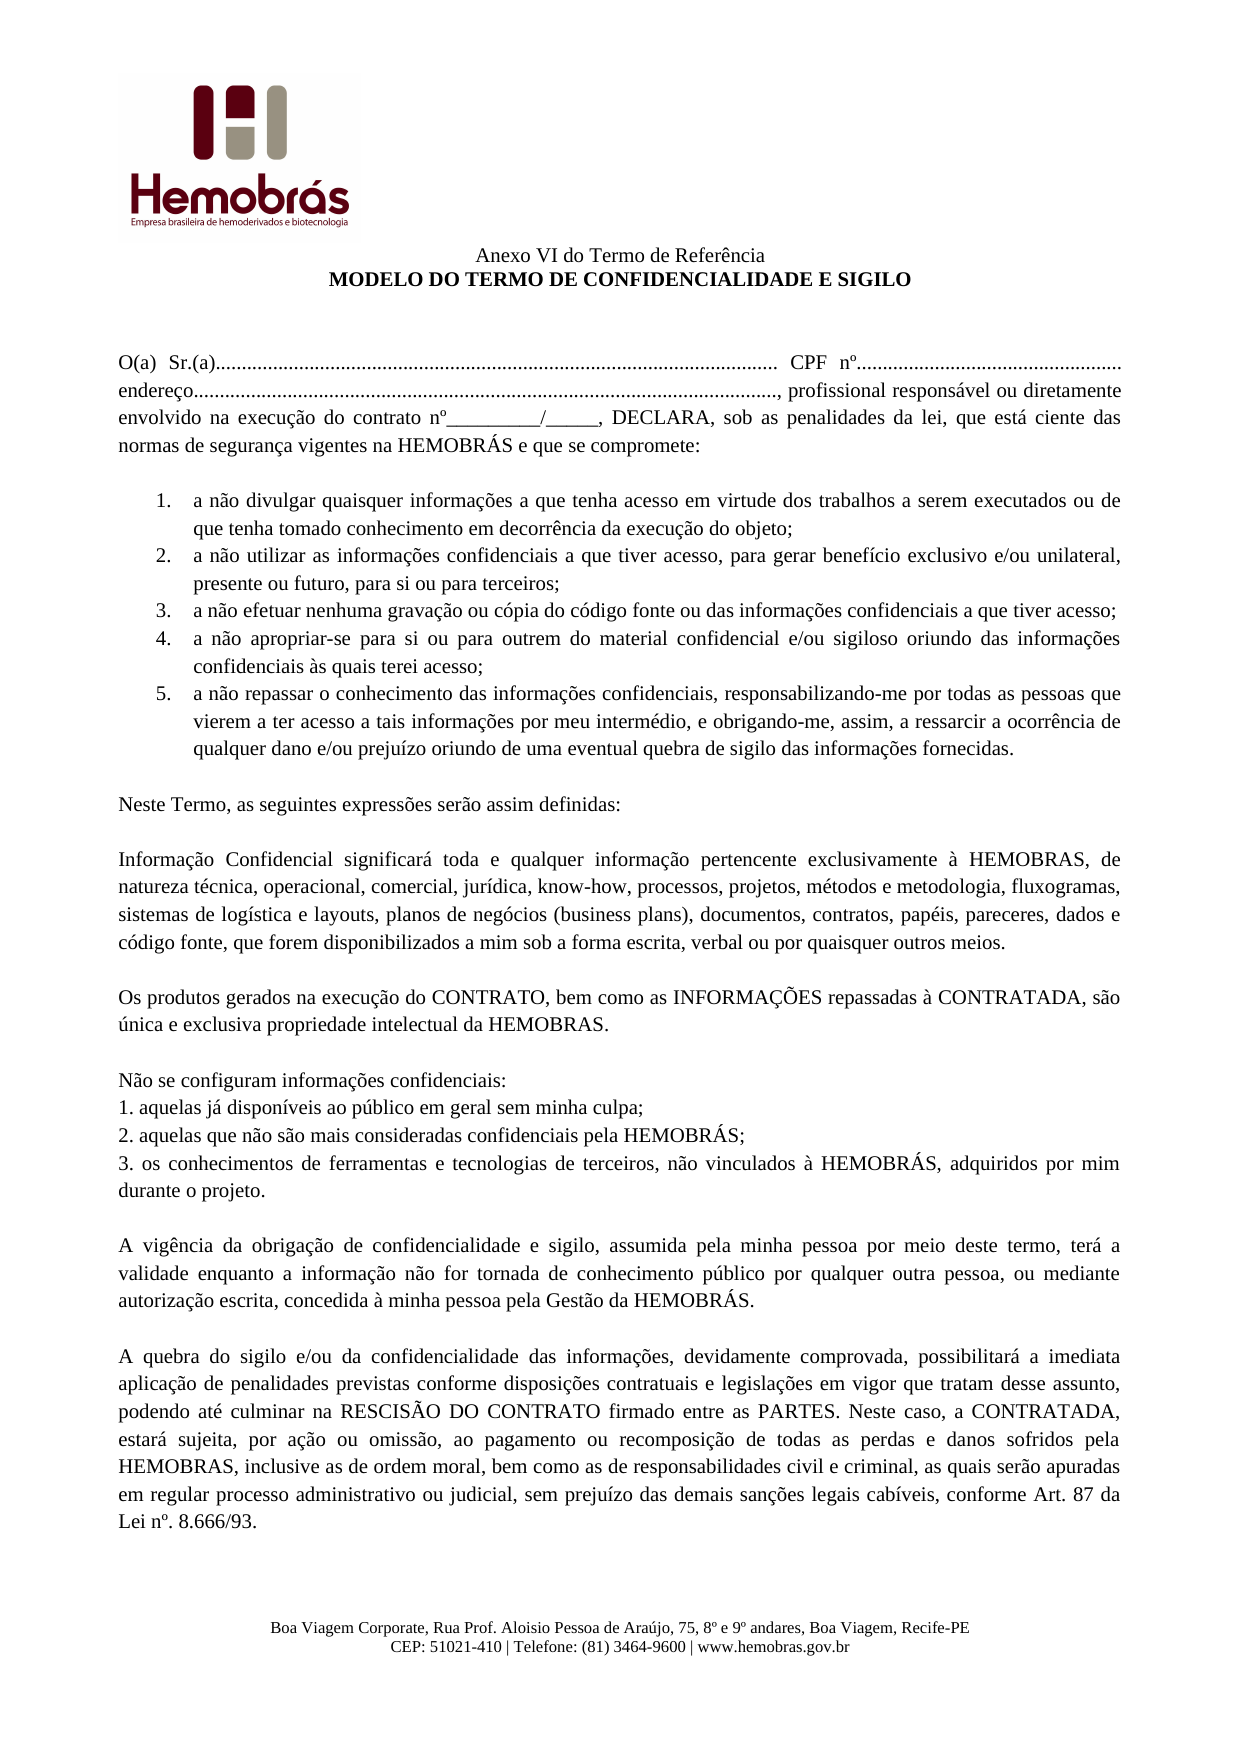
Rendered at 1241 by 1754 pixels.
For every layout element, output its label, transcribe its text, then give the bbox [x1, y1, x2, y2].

list a não utilizar as informações confidenciais a que tiver acesso, para gerar benefício exclusivo e/ou unilateral, presente ou futuro, para si ou para terceiros; [156, 543, 1122, 595]
list a não apropriar-se para si ou para outrem do material confidencial e/ou sigiloso oriundo das informações confidenciais às quais terei acesso; [156, 626, 1122, 678]
text O(a) Sr.(a)............................................................................................................ CPF nº................................................... endereço................................................................................................................, profissional responsável ou diretamente envolvido na execução do contrato nº_________/_____, DECLARA, sob as penalidades da lei, que está ciente das normas de segurança vigentes na HEMOBRÁS e que se compromete: [118, 350, 1122, 457]
list a não repassar o conhecimento das informações confidenciais, responsabilizando-me por todas as pessoas que vierem a ter acesso a tais informações por meu intermédio, e obrigando-me, assim, a ressarcir a ocorrência de qualquer dano e/ou prejuízo oriundo de uma eventual quebra de sigilo das informações fornecidas. [156, 681, 1122, 760]
text 2. aquelas que não são mais consideradas confidenciais pela HEMOBRÁS; [118, 1123, 1122, 1147]
picture [118, 73, 362, 243]
list a não divulgar quaisquer informações a que tenha acesso em virtude dos trabalhos a serem executados ou de que tenha tomado conhecimento em decorrência da execução do objeto; [156, 488, 1122, 539]
text Não se configuram informações confidenciais: [118, 1068, 1122, 1092]
text Neste Termo, as seguintes expressões serão assim definidas: [118, 792, 1122, 816]
text Os produtos gerados na execução do CONTRATO, bem como as INFORMAÇÕES repassadas à CONTRATADA, são única e exclusiva propriedade intelectual da HEMOBRAS. [118, 985, 1122, 1036]
text A vigência da obrigação de confidencialidade e sigilo, assumida pela minha pessoa por meio deste termo, terá a validade enquanto a informação não for tornada de conhecimento público por qualquer outra pessoa, ou mediante autorização escrita, concedida à minha pessoa pela Gestão da HEMOBRÁS. [118, 1233, 1122, 1312]
text A quebra do sigilo e/ou da confidencialidade das informações, devidamente comprovada, possibilitará a imediata aplicação de penalidades previstas conforme disposições contratuais e legislações em vigor que tratam desse assunto, podendo até culminar na RESCISÃO DO CONTRATO firmado entre as PARTES. Neste caso, a CONTRATADA, estará sujeita, por ação ou omissão, ao pagamento ou recomposição de todas as perdas e danos sofridos pela HEMOBRAS, inclusive as de ordem moral, bem como as de responsabilidades civil e criminal, as quais serão apuradas em regular processo administrativo ou judicial, sem prejuízo das demais sanções legais cabíveis, conforme Art. 87 da Lei nº. 8.666/93. [118, 1344, 1122, 1533]
text Anexo VI do Termo de Referência [118, 243, 1122, 267]
text Modelo do termo de CONFIDENCIALIDADE E sigilo [118, 267, 1122, 291]
list a não efetuar nenhuma gravação ou cópia do código fonte ou das informações confidenciais a que tiver acesso; [156, 598, 1122, 622]
text Informação Confidencial significará toda e qualquer informação pertencente exclusivamente à HEMOBRAS, de natureza técnica, operacional, comercial, jurídica, know-how, processos, projetos, métodos e metodologia, fluxogramas, sistemas de logística e layouts, planos de negócios (business plans), documentos, contratos, papéis, pareceres, dados e código fonte, que forem disponibilizados a mim sob a forma escrita, verbal ou por quaisquer outros meios. [118, 847, 1122, 954]
text 3. os conhecimentos de ferramentas e tecnologias de terceiros, não vinculados à HEMOBRÁS, adquiridos por mim durante o projeto. [118, 1150, 1122, 1202]
text 1. aquelas já disponíveis ao público em geral sem minha culpa; [118, 1095, 1122, 1119]
